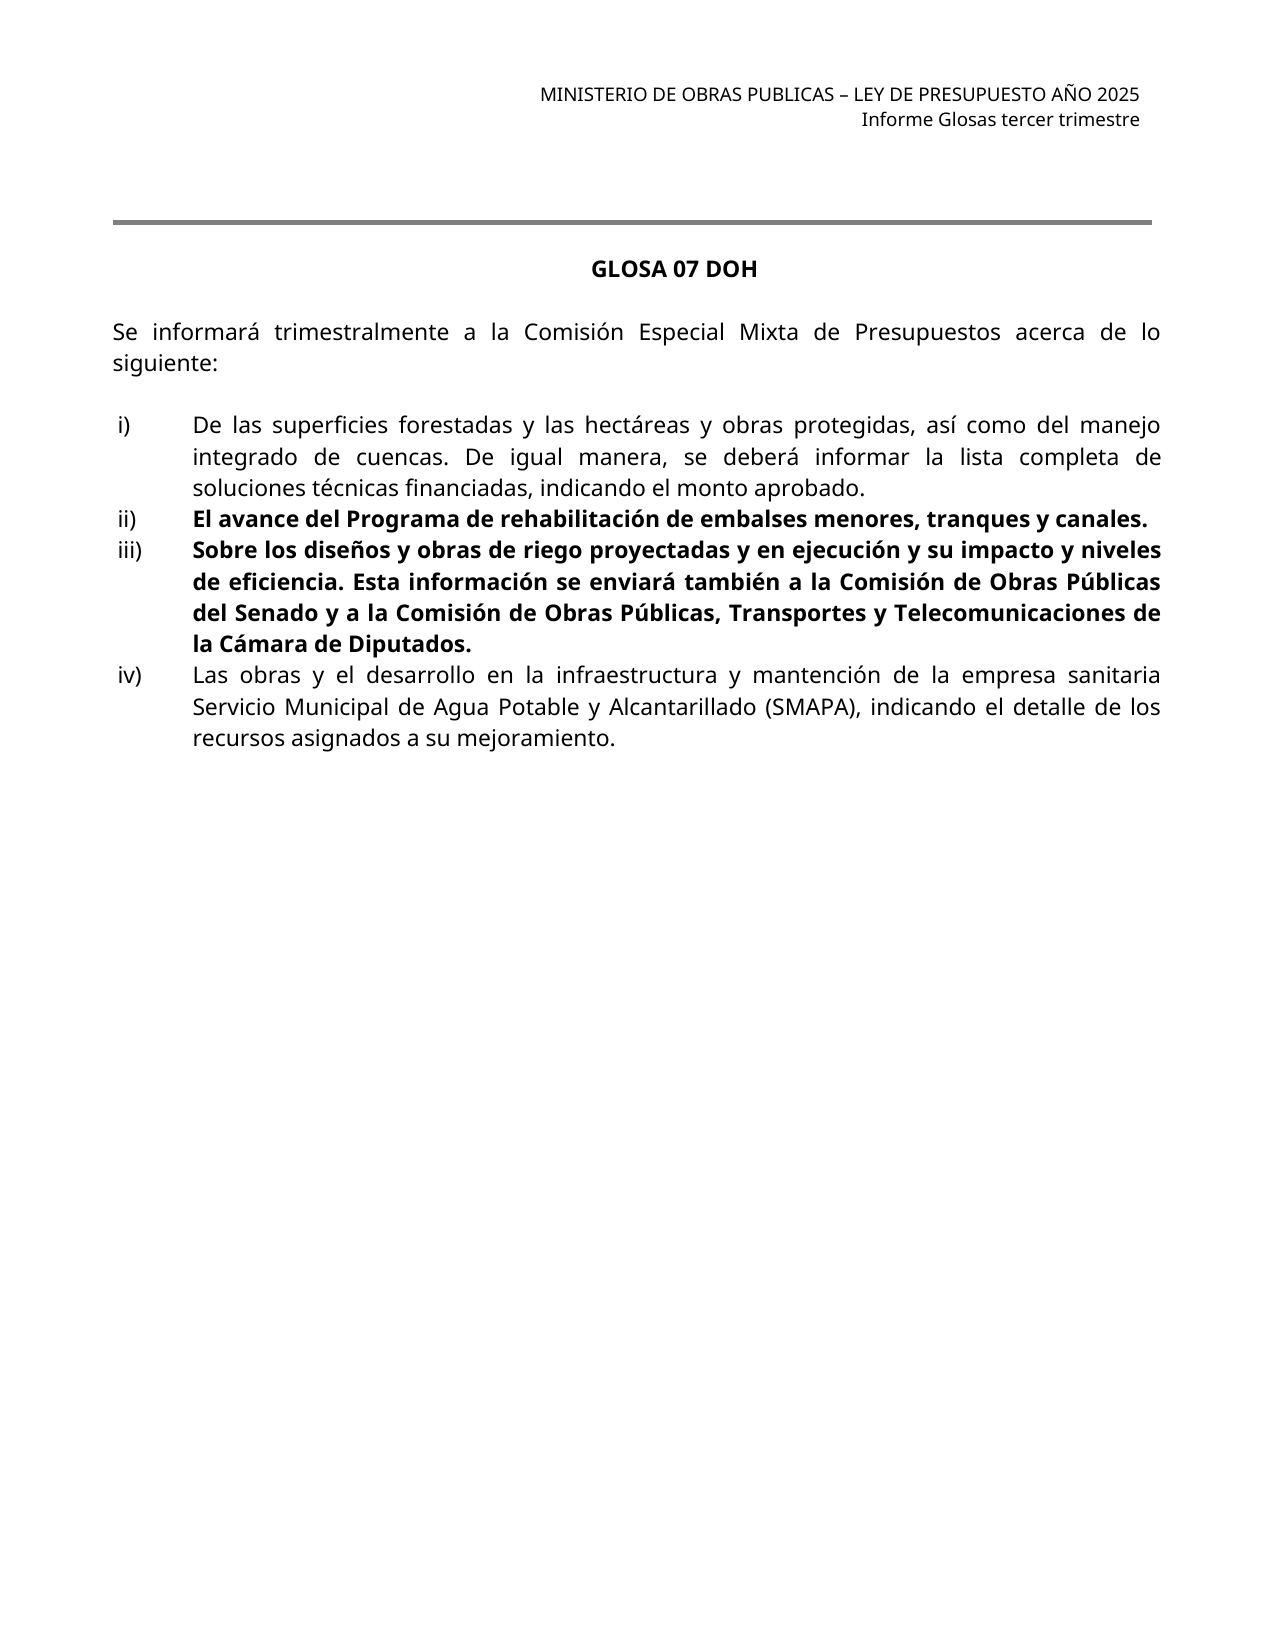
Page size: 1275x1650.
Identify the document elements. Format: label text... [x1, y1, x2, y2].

list El avance del Programa de rehabilitación de embalses menores, tranques y canales. [117, 503, 1162, 534]
list Sobre los diseños y obras de riego proyectadas y en ejecución y su impacto y niveles de eficiencia. Esta información se enviará también a la Comisión de Obras Públicas del Senado y a la Comisión de Obras Públicas, Transportes y Telecomunicaciones de la Cámara de Diputados. [117, 534, 1162, 659]
text Se informará trimestralmente a la Comisión Especial Mixta de Presupuestos acerca de lo siguiente: [112, 316, 1162, 378]
text GLOSA 07 DOH [186, 253, 1162, 284]
list Las obras y el desarrollo en la infraestructura y mantención de la empresa sanitaria Servicio Municipal de Agua Potable y Alcantarillado (SMAPA), indicando el detalle de los recursos asignados a su mejoramiento. [117, 659, 1162, 753]
list De las superficies forestadas y las hectáreas y obras protegidas, así como del manejo integrado de cuencas. De igual manera, se deberá informar la lista completa de soluciones técnicas financiadas, indicando el monto aprobado. [117, 409, 1162, 503]
